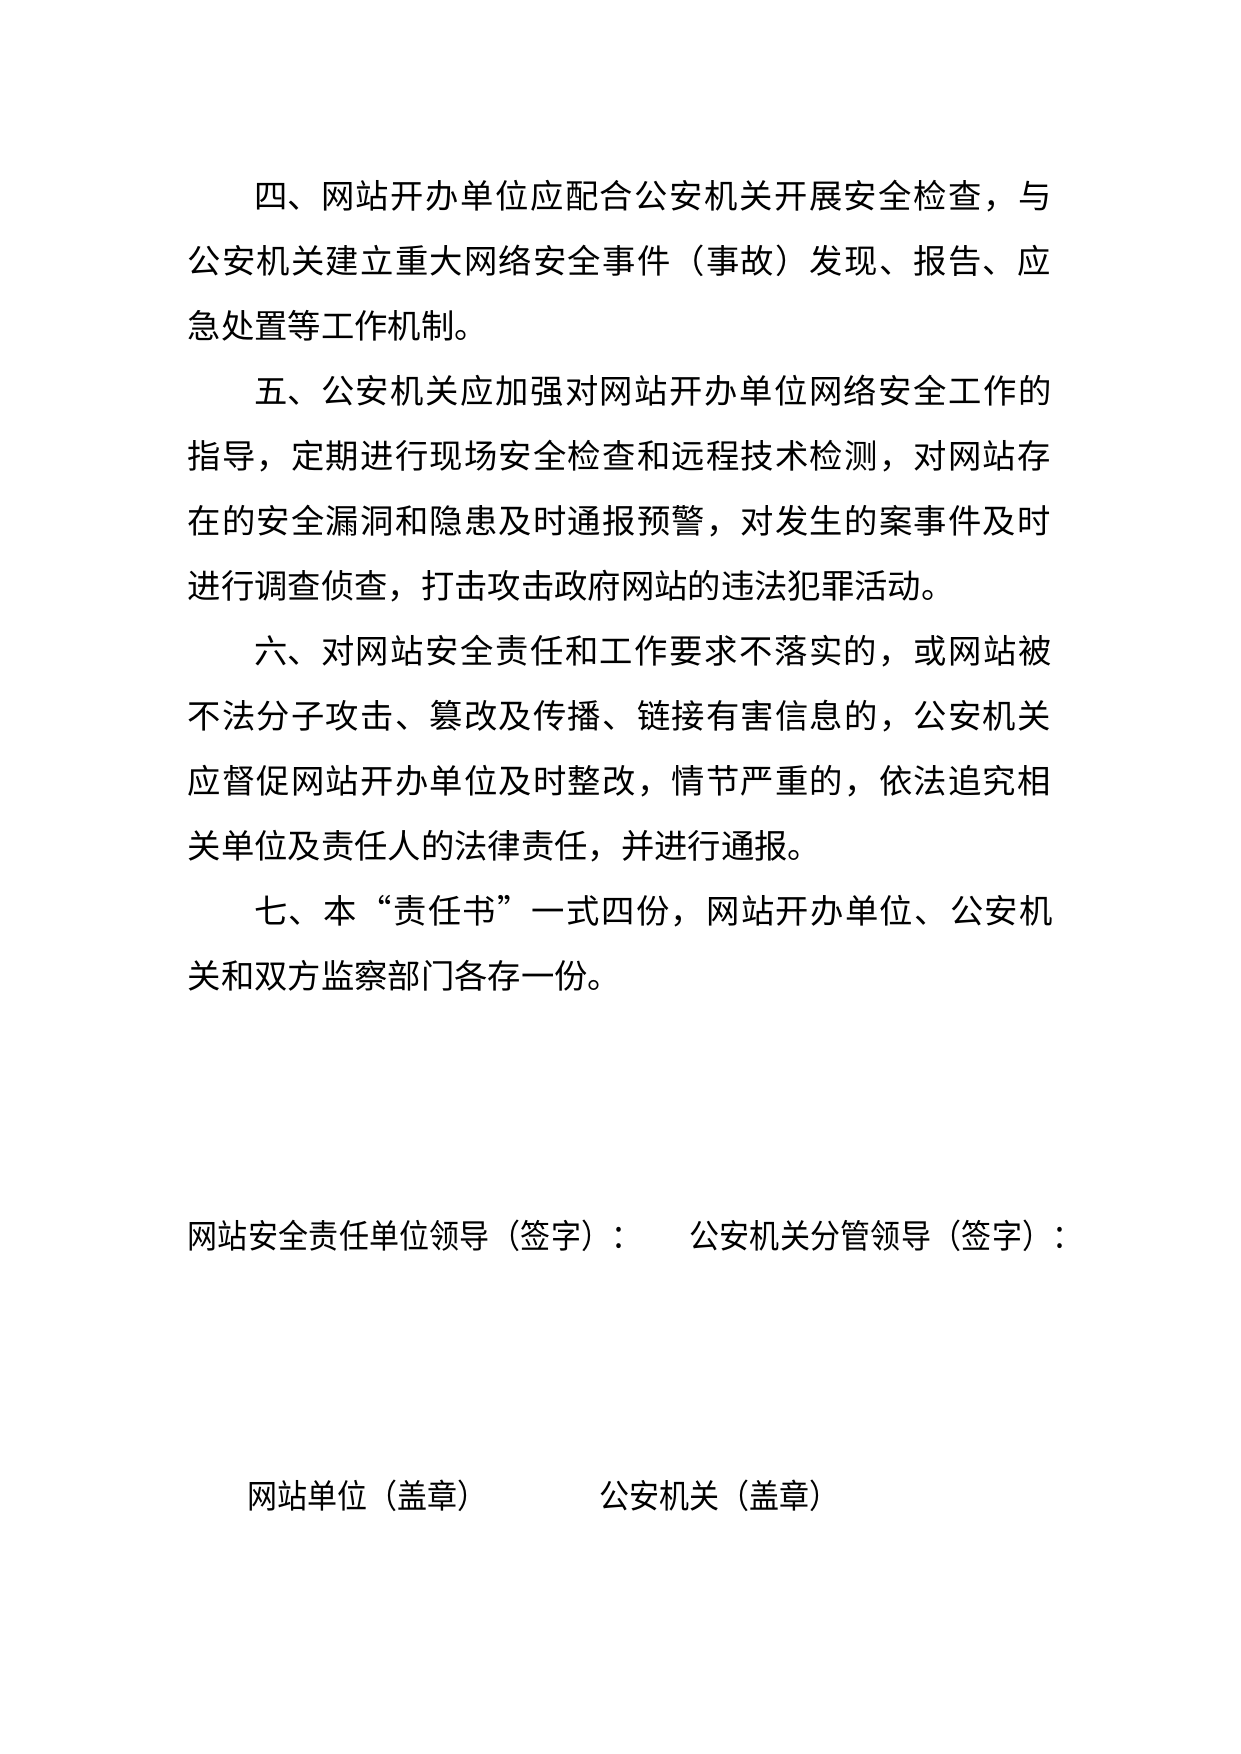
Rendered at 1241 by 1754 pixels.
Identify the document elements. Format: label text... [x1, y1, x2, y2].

text 网站安全责任单位领导（签字）： 公安机关分管领导（签字）： [187, 1202, 1053, 1332]
text 七、本“责任书”一式四份，网站开办单位、公安机关和双方监察部门各存一份。 [187, 877, 1053, 1007]
list 公安机关应加强对网站开办单位网络安全工作的指导，定期进行现场安全检查和远程技术检测，对网站存在的安全漏洞和隐患及时通报预警，对发生的案事件及时进行调查侦查，打击攻击政府网站的违法犯罪活动。 [187, 357, 1053, 617]
list 网站开办单位应配合公安机关开展安全检查，与公安机关建立重大网络安全事件（事故）发现、报告、应急处置等工作机制。 [187, 162, 1053, 357]
list 对网站安全责任和工作要求不落实的，或网站被不法分子攻击、篡改及传播、链接有害信息的，公安机关应督促网站开办单位及时整改，情节严重的，依法追究相关单位及责任人的法律责任，并进行通报。 [187, 617, 1053, 877]
text 网站单位（盖章） 公安机关（盖章） [187, 1462, 1053, 1527]
